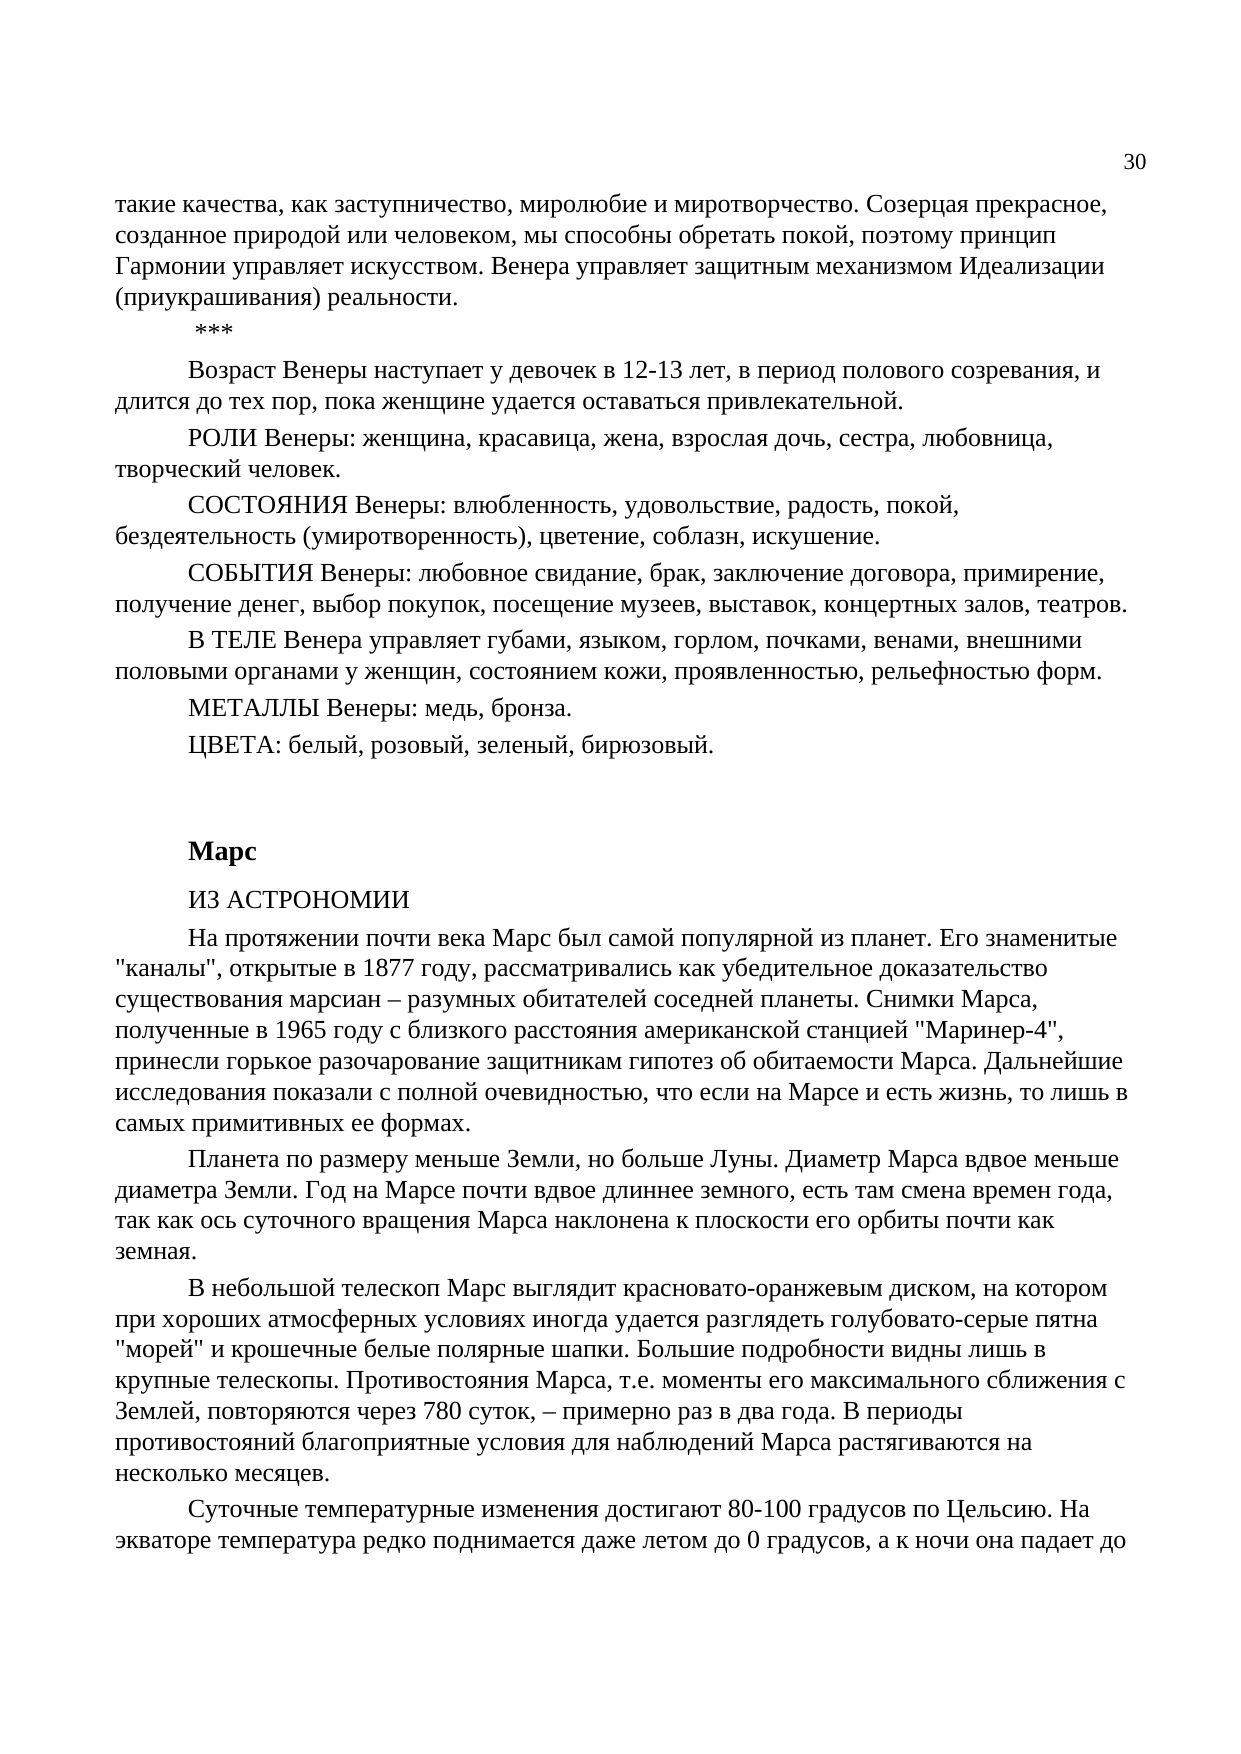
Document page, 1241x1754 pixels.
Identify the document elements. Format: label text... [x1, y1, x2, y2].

text В ТЕЛЕ Венера управляет губами, языком, горлом, почками, венами, внешними половыми органами у женщин, состоянием кожи, проявленностью, рельефностью форм. [115, 624, 1165, 685]
text Возраст Венеры наступает у девочек в 12-13 лет, в период полового созревания, и длится до тех пор, пока женщине удается оставаться привлекательной. [115, 354, 1165, 415]
text МЕТАЛЛЫ Венеры: медь, бронза. [188, 692, 1165, 722]
text В небольшой телескоп Марс выглядит красновато-оранжевым диском, на котором при хороших атмосферных условиях иногда удается разглядеть голубовато-серые пятна "морей" и крошечные белые полярные шапки. Большие подробности видны лишь в крупные телескопы. Противостояния Марса, т.е. моменты его максимального сближения с Землей, повторяются через 780 суток, – примерно раз в два года. В периоды противостояний благоприятные условия для наблюдений Марса растягиваются на несколько месяцев. [115, 1272, 1136, 1487]
text ИЗ АСТРОНОМИИ [188, 884, 1165, 914]
text *** [194, 317, 1165, 347]
text СОСТОЯНИЯ Венеры: влюбленность, удовольствие, радость, покой, бездеятельность (умиротворенность), цветение, соблазн, искушение. [115, 489, 1136, 550]
text На протяжении почти века Марс был самой популярной из планет. Его знаменитые "каналы", открытые в 1877 году, рассматривались как убедительное доказательство существования марсиан – разумных обитателей соседней планеты. Снимки Марса, полученные в 1965 году с близкого расстояния американской станцией "Маринер-4", принесли горькое разочарование защитникам гипотез об обитаемости Марса. Дальнейшие исследования показали с полной очевидностью, что если на Марсе и есть жизнь, то лишь в самых примитивных ее формах. [115, 922, 1165, 1137]
text Суточные температурные изменения достигают 80-100 градусов по Цельсию. На экваторе температура редко поднимается даже летом до 0 градусов, а к ночи она падает до [115, 1493, 1165, 1554]
text такие качества, как заступничество, миролюбие и миротворчество. Созерцая прекрасное, созданное природой или человеком, мы способны обретать покой, поэтому принцип Гармонии управляет искусством. Венера управляет защитным механизмом Идеализации (приукрашивания) реальности. [115, 188, 1165, 311]
subtitle Марс [188, 833, 1165, 866]
text Планета по размеру меньше Земли, но больше Луны. Диаметр Марса вдвое меньше диаметра Земли. Год на Марсе почти вдвое длиннее земного, есть там смена времен года, так как ось суточного вращения Марса наклонена к плоскости его орбиты почти как земная. [115, 1143, 1133, 1265]
text ЦВЕТА: белый, розовый, зеленый, бирюзовый. [188, 729, 1165, 759]
text СОБЫТИЯ Венеры: любовное свидание, брак, заключение договора, примирение, получение денег, выбор покупок, посещение музеев, выставок, концертных залов, театров. [115, 557, 1165, 618]
text РОЛИ Венеры: женщина, красавица, жена, взрослая дочь, сестра, любовница, творческий человек. [115, 422, 1165, 483]
